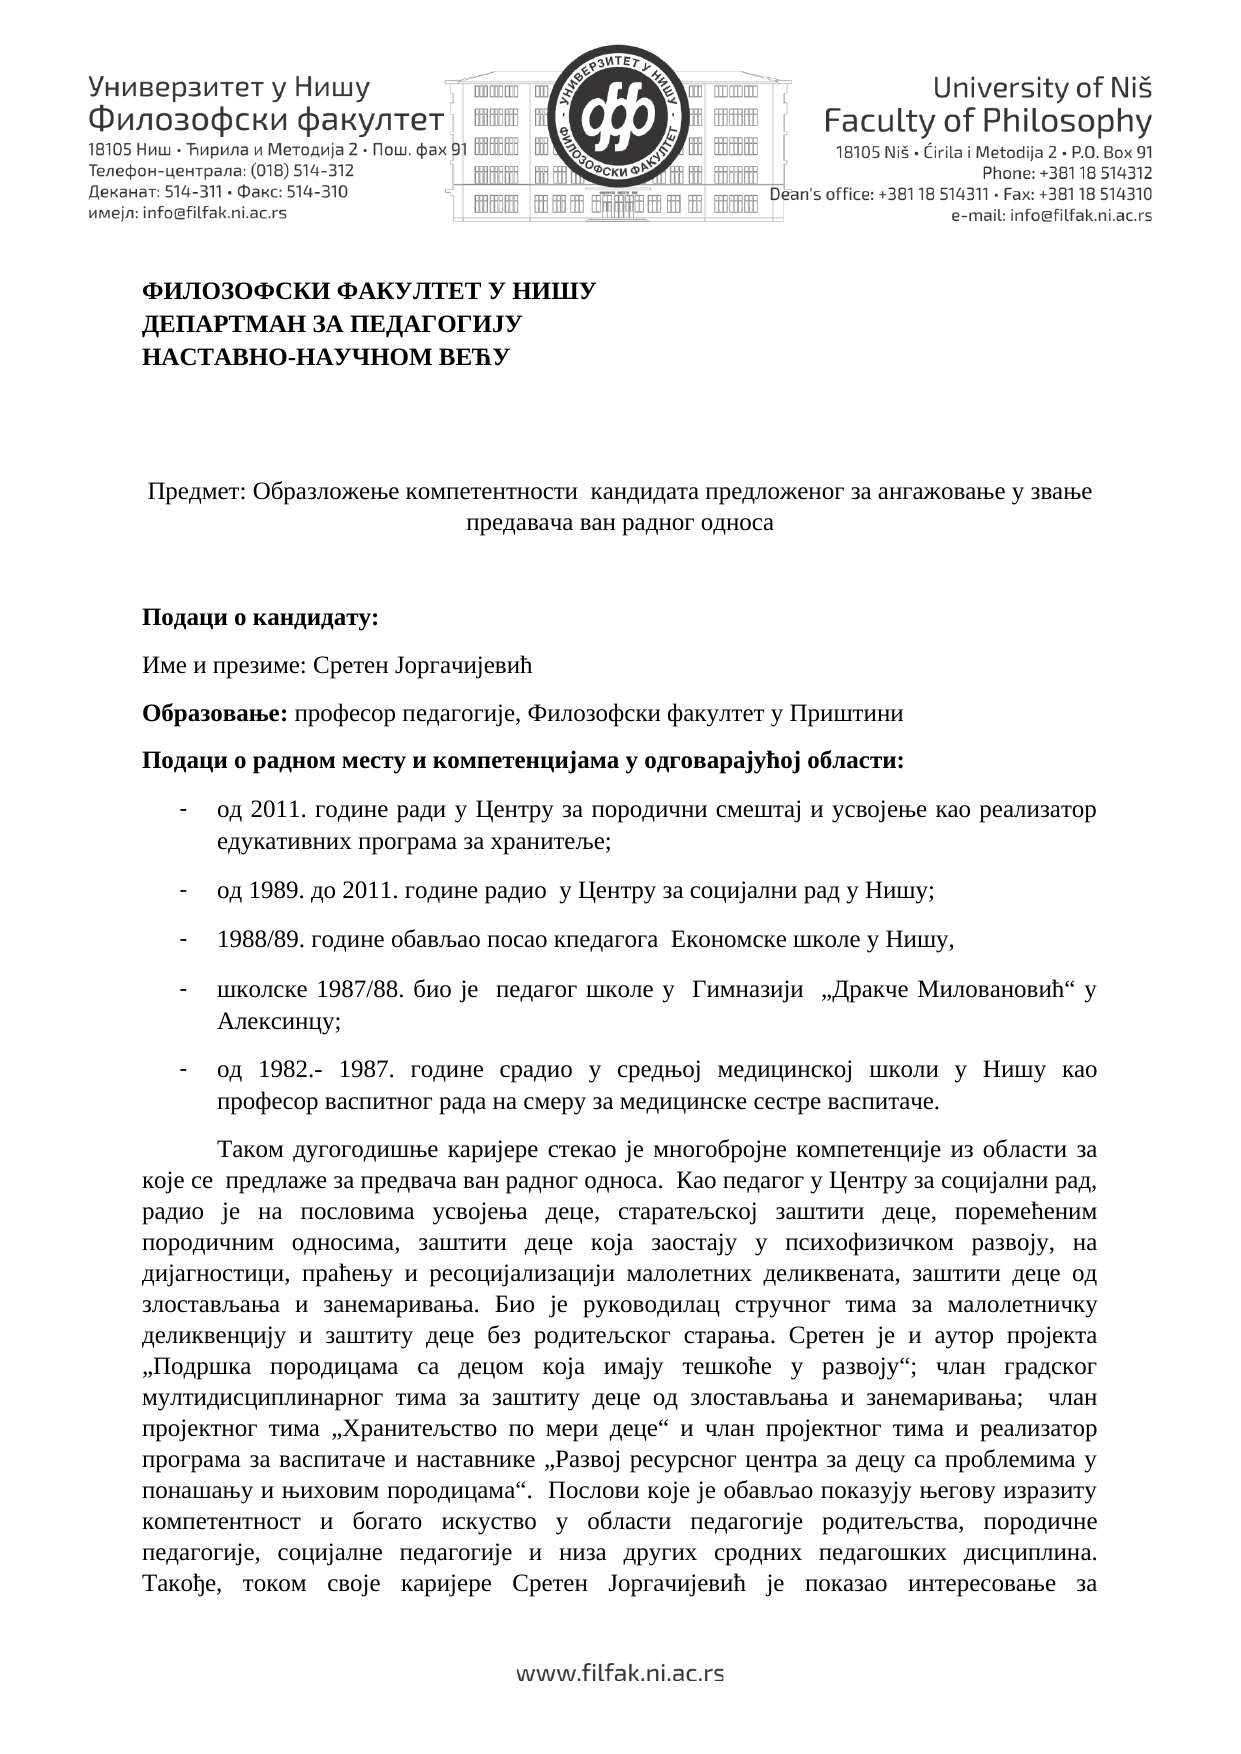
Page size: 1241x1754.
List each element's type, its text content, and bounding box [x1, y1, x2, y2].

list од 1989. до 2011. године радио у Центру за социјални рад у Нишу; [179, 874, 1098, 904]
text НАСТАВНО-НАУЧНОМ ВЕЋУ [142, 342, 1098, 371]
text ДЕПАРТМАН ЗА ПЕДАГОГИЈУ [142, 309, 1098, 338]
list од 1982.- 1987. године срадио у средњој медицинској школи у Нишу као професор васпитног рада на смеру за медицинске сестре васпитаче. [179, 1053, 1098, 1115]
text Предмет: Образложење компетентности кандидата предложеног за ангажовање у звање предавача ван радног односа [142, 476, 1098, 536]
list школске 1987/88. био је педагог школе у Гимназији „Дракче Миловановић“ у Алексинцу; [179, 973, 1098, 1034]
list 1988/89. године обављао посао кпедагога Економске школе у Нишу, [179, 923, 1098, 954]
picture [88, 44, 1152, 222]
text Подаци о радном месту и компетенцијама у одговарајућој области: [142, 746, 1098, 774]
text Име и презиме: Сретен Јоргачијевић [142, 650, 1098, 679]
text Подаци о кандидату: [142, 602, 1098, 631]
picture [516, 1663, 724, 1681]
text ФИЛОЗОФСКИ ФАКУЛТЕТ У НИШУ [142, 276, 1098, 305]
list од 2011. године ради у Центру за породични смештај и усвојење као реализатор едукативних програма за хранитеље; [179, 793, 1098, 855]
text Oбразовање: професор педагогије, Филозофски факултет у Приштини [142, 698, 1098, 727]
